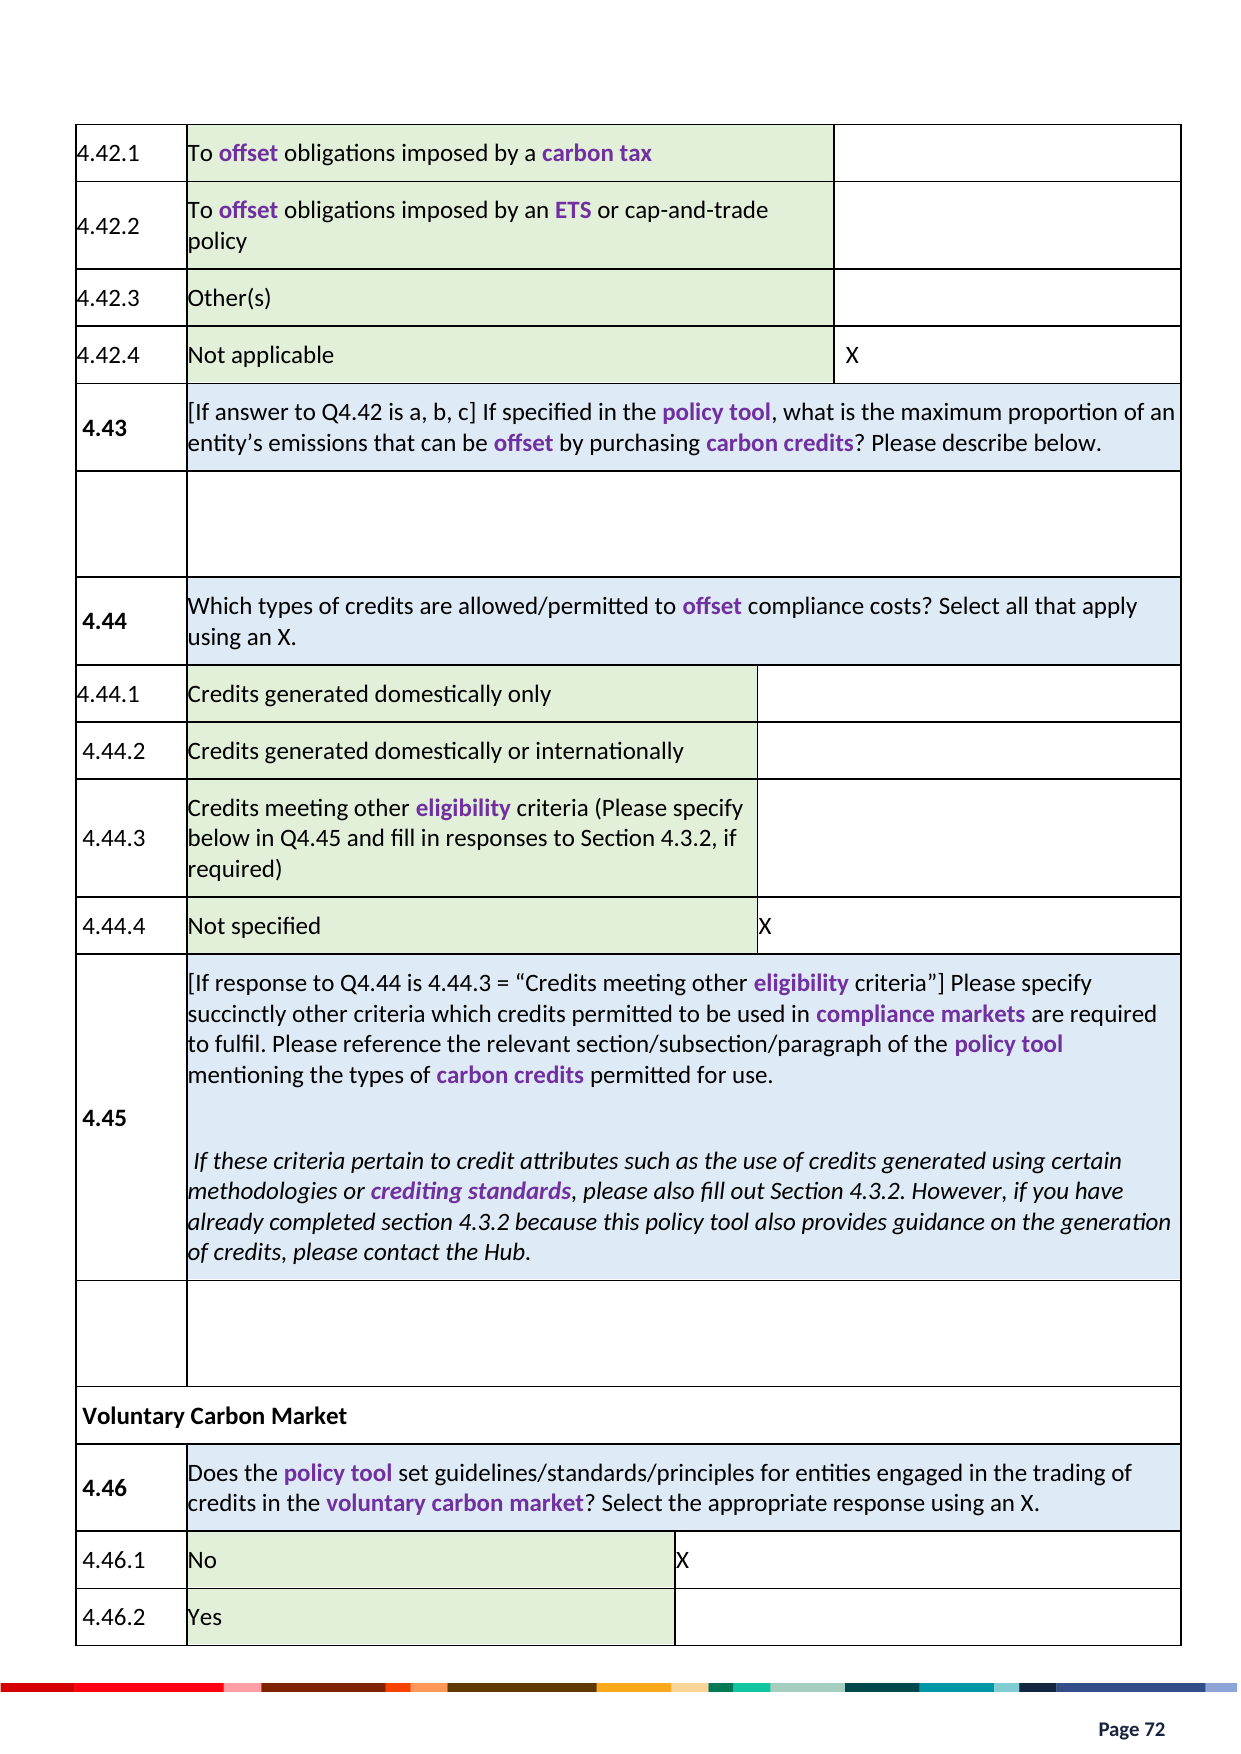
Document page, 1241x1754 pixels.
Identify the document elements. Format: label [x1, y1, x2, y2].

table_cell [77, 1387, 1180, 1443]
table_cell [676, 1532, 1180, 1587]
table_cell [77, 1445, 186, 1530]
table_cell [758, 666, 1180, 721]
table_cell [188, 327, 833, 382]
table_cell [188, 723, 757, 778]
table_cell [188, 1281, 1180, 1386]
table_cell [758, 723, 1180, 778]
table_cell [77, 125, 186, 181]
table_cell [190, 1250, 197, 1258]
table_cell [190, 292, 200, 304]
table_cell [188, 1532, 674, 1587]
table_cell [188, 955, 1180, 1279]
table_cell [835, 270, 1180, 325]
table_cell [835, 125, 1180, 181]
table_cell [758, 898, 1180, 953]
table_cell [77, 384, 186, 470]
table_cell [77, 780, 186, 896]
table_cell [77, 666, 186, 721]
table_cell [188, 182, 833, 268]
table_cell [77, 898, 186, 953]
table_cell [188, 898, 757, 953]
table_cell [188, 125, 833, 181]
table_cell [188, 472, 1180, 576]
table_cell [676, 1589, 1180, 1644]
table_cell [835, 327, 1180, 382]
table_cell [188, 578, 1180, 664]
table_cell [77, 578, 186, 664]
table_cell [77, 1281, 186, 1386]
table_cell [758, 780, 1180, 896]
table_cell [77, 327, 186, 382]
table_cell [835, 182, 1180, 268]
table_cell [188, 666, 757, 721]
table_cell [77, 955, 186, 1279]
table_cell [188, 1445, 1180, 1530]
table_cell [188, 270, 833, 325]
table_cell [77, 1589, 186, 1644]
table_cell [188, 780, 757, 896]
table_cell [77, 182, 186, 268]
picture [0, 1683, 1236, 1692]
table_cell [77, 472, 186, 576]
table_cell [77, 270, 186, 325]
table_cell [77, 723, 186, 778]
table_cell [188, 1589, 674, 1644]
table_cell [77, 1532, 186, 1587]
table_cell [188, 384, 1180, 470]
